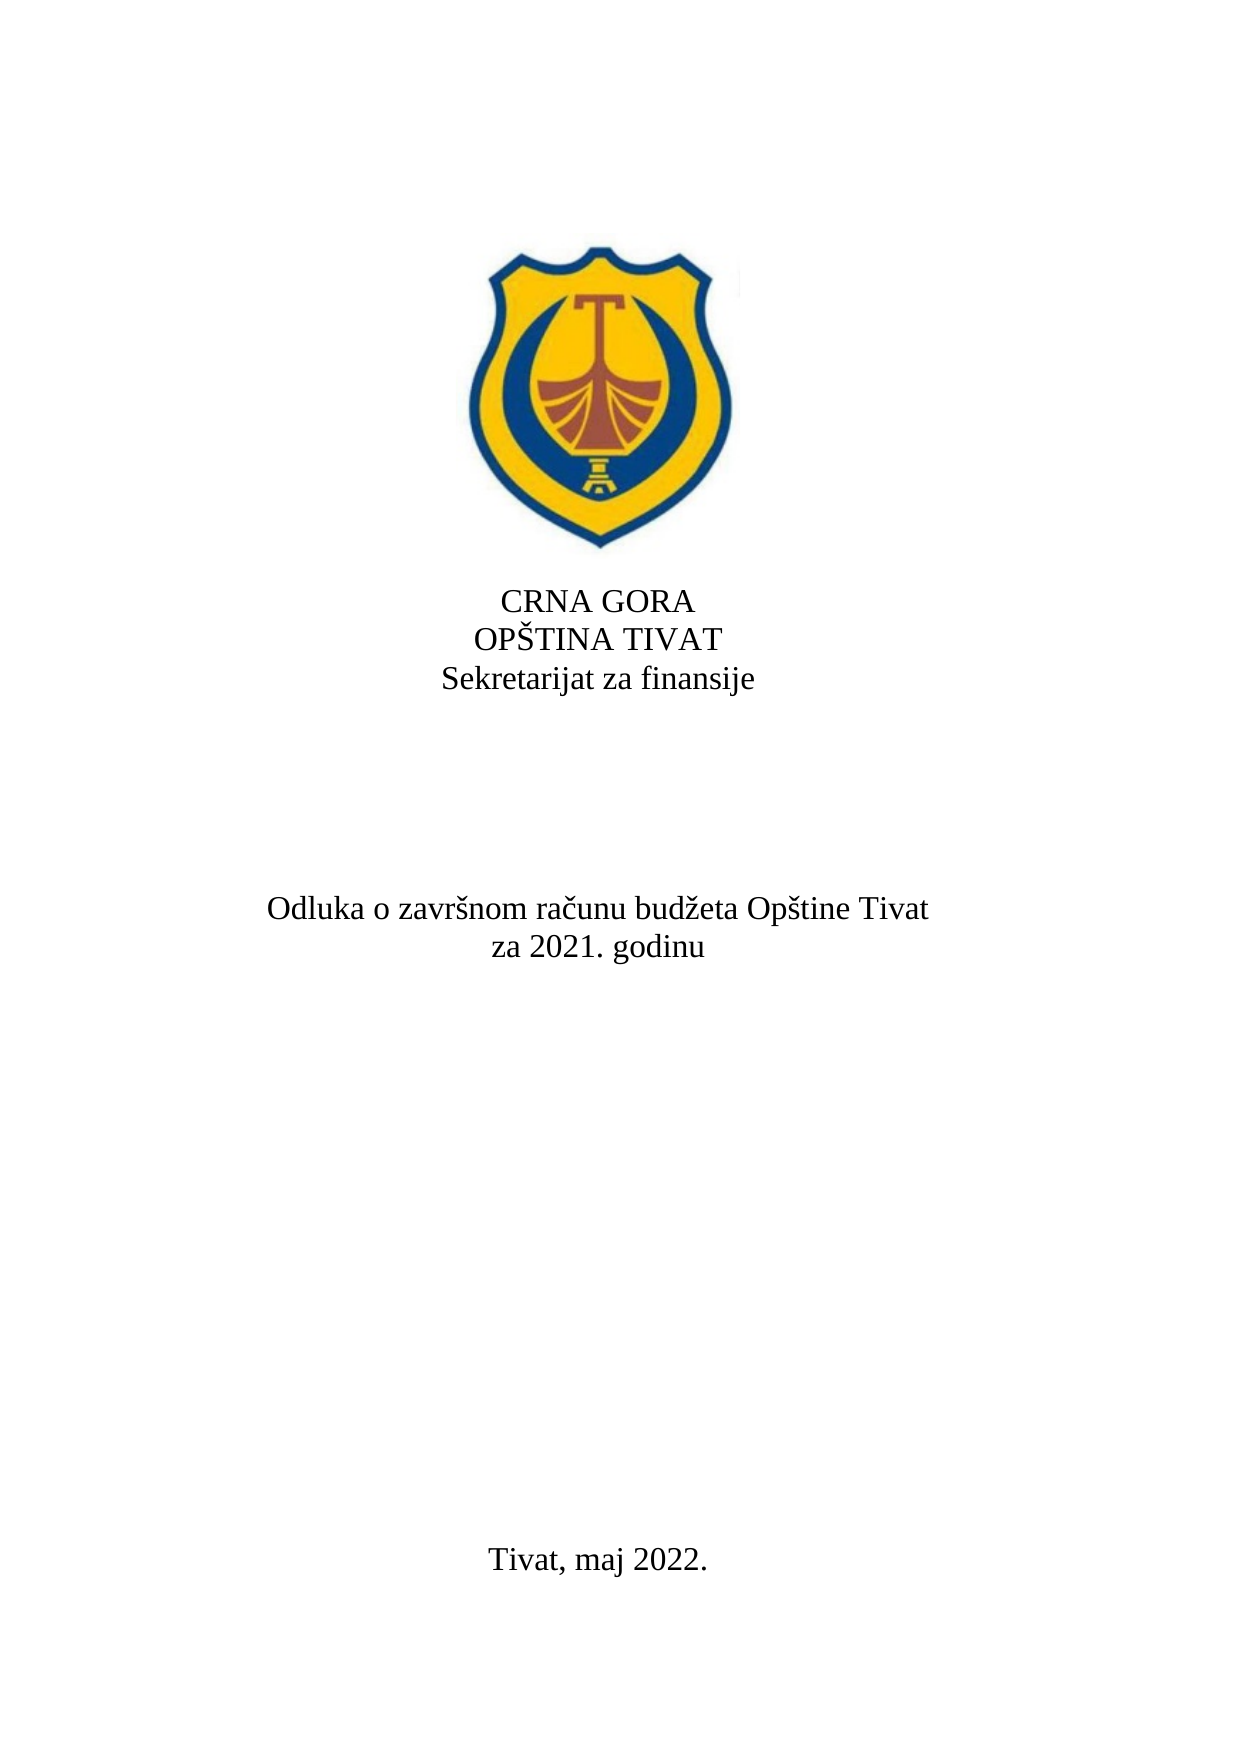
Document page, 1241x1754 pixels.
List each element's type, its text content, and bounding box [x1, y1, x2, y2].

text CRNA GORA [118, 581, 1078, 619]
text Tivat, maj 2022. [118, 1539, 1078, 1578]
text za 2021. godinu [118, 926, 1078, 964]
text Odluka o završnom računu budžeta Opštine Tivat [118, 888, 1078, 926]
picture [455, 233, 741, 559]
text OPŠTINA TIVAT [118, 619, 1078, 658]
text Sekretarijat za finansije [118, 658, 1078, 696]
